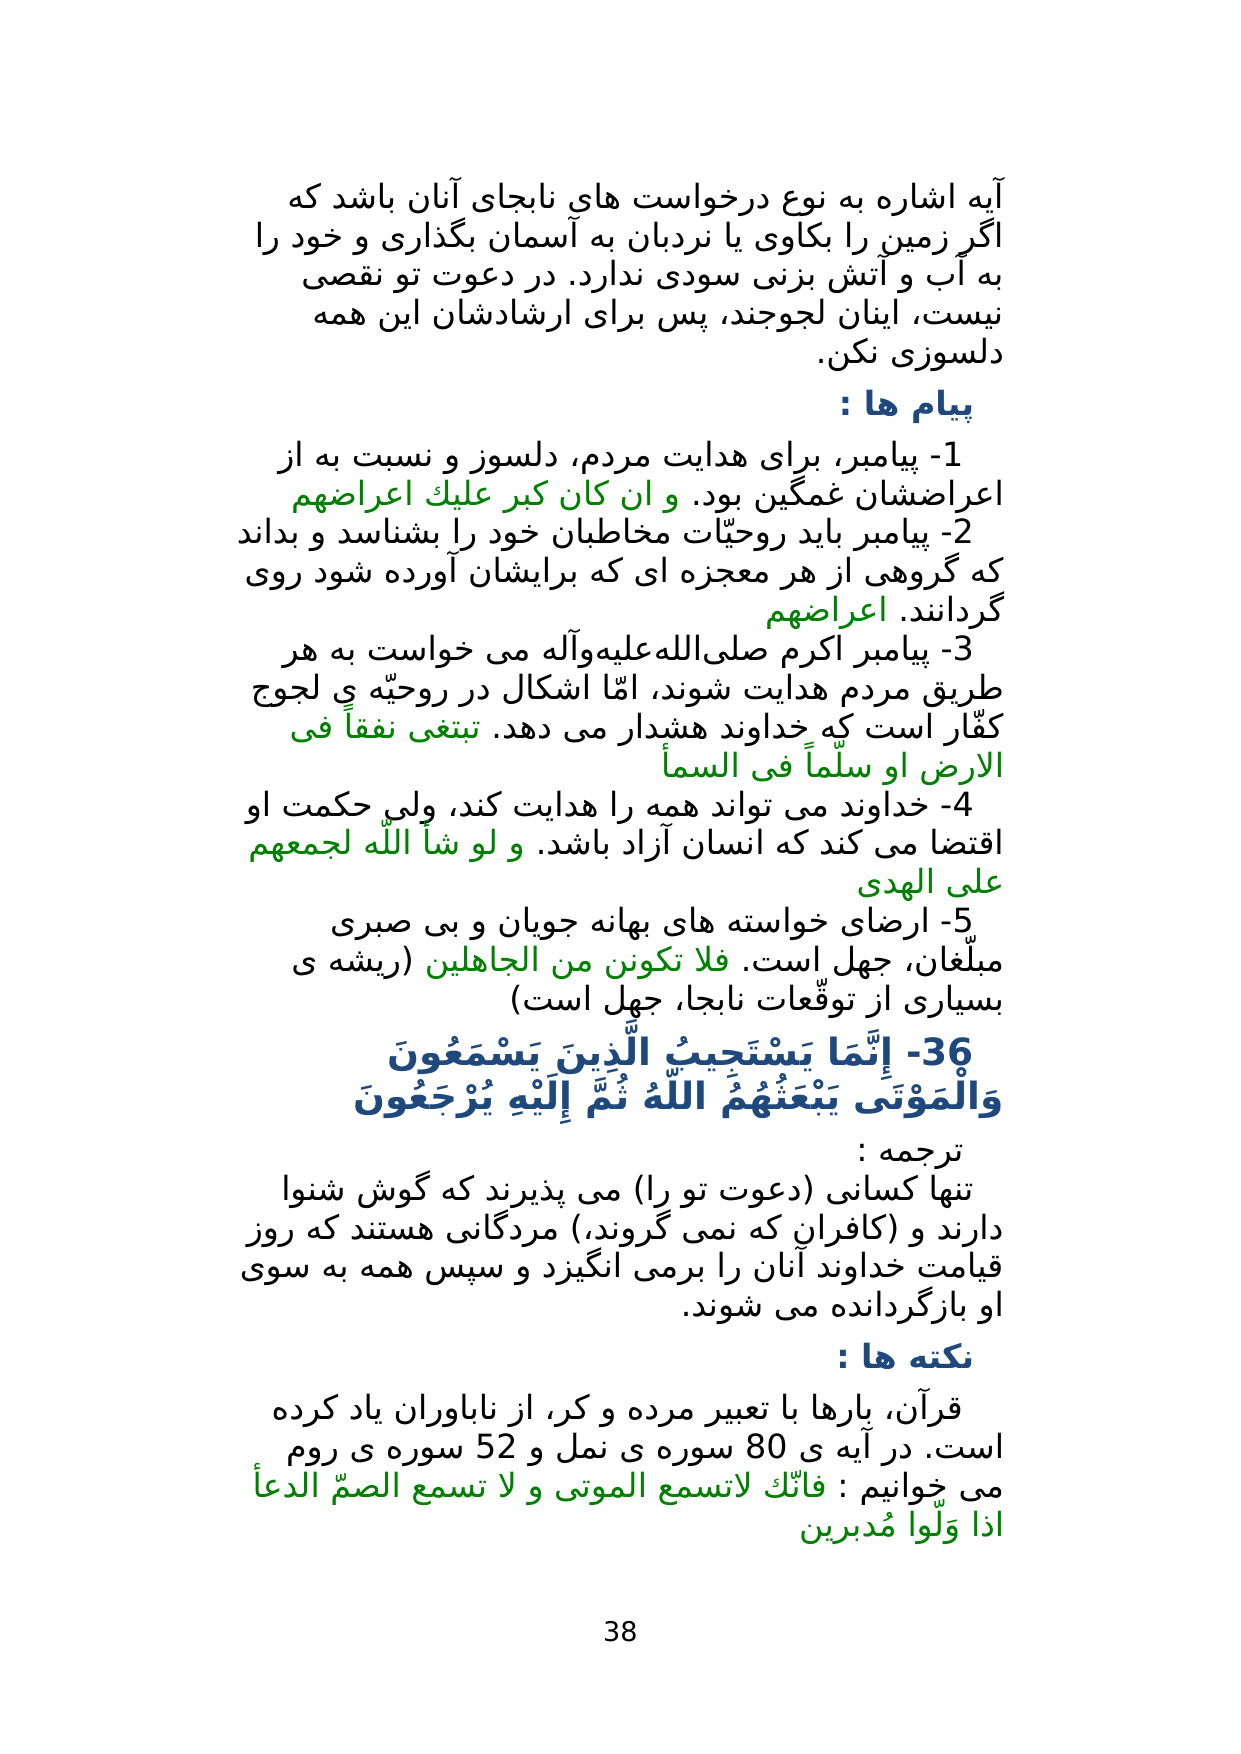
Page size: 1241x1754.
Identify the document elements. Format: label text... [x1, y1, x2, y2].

text ترجمه : [236, 1130, 1004, 1169]
text 1- پيامبر، براى هدايت مردم، دلسوز و نسبت به از اعراضشان غمگين بود. و ان كان كبر عليك اعراضهم [236, 435, 1004, 513]
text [236, 177, 1004, 371]
text 5- ارضاى خواسته هاى بهانه جويان و بى صبرى مبلّغان، جهل است. فلا تكونن من الجاهلين (ريشه ى بسيارى از توقّعات نابجا، جهل است) [236, 902, 1004, 1018]
subtitle پيام ها : [236, 384, 1004, 423]
text قرآن، بارها با تعبير مرده و كر، از ناباوران ياد كرده است. در آيه ى 80 سوره ى نمل و 52 سوره ى روم مى خوانيم : فانّك لاتسمع الموتى و لا تسمع الصمّ الدعأ اذا وَلّوا مُدبرين [236, 1388, 1004, 1544]
text تنها كسانى (دعوت تو را) مى پذيرند كه گوش شنوا دارند و (كافران كه نمى گروند،) مردگانى هستند كه روز قيامت خداوند آنان را برمى انگيزد و سپس همه به سوى او بازگردانده مى شوند. [236, 1169, 1004, 1325]
text 2- پيامبر بايد روحيّات مخاطبان خود را بشناسد و بداند كه گروهى از هر معجزه اى كه برايشان آورده شود روى گردانند. اعراضهم [236, 513, 1004, 629]
text 3- پيامبر اكرم صلى‌الله‌عليه‌وآله‌ مى خواست به هر طريق مردم هدايت شوند، امّا اشكال در روحيّه ى لجوج كفّار است كه خداوند هشدار مى دهد. تبتغى نفقاً فى الارض او سلّماً فى السمأ [236, 629, 1004, 785]
subtitle نكته ها : [236, 1337, 1004, 1376]
text 4- خداوند مى تواند همه را هدايت كند، ولى حكمت او اقتضا مى كند كه انسان آزاد باشد. و لو شأ اللّه لجمعهم على الهدى [236, 785, 1004, 902]
subtitle 36- إِنَّمَا يَسْتَجِيبُ الَّذِينَ يَسْمَعُونَ وَالْمَوْتَى يَبْعَثُهُمُ اللّهُ ثُمَّ إِلَيْهِ يُرْجَعُونَ [236, 1031, 1004, 1118]
